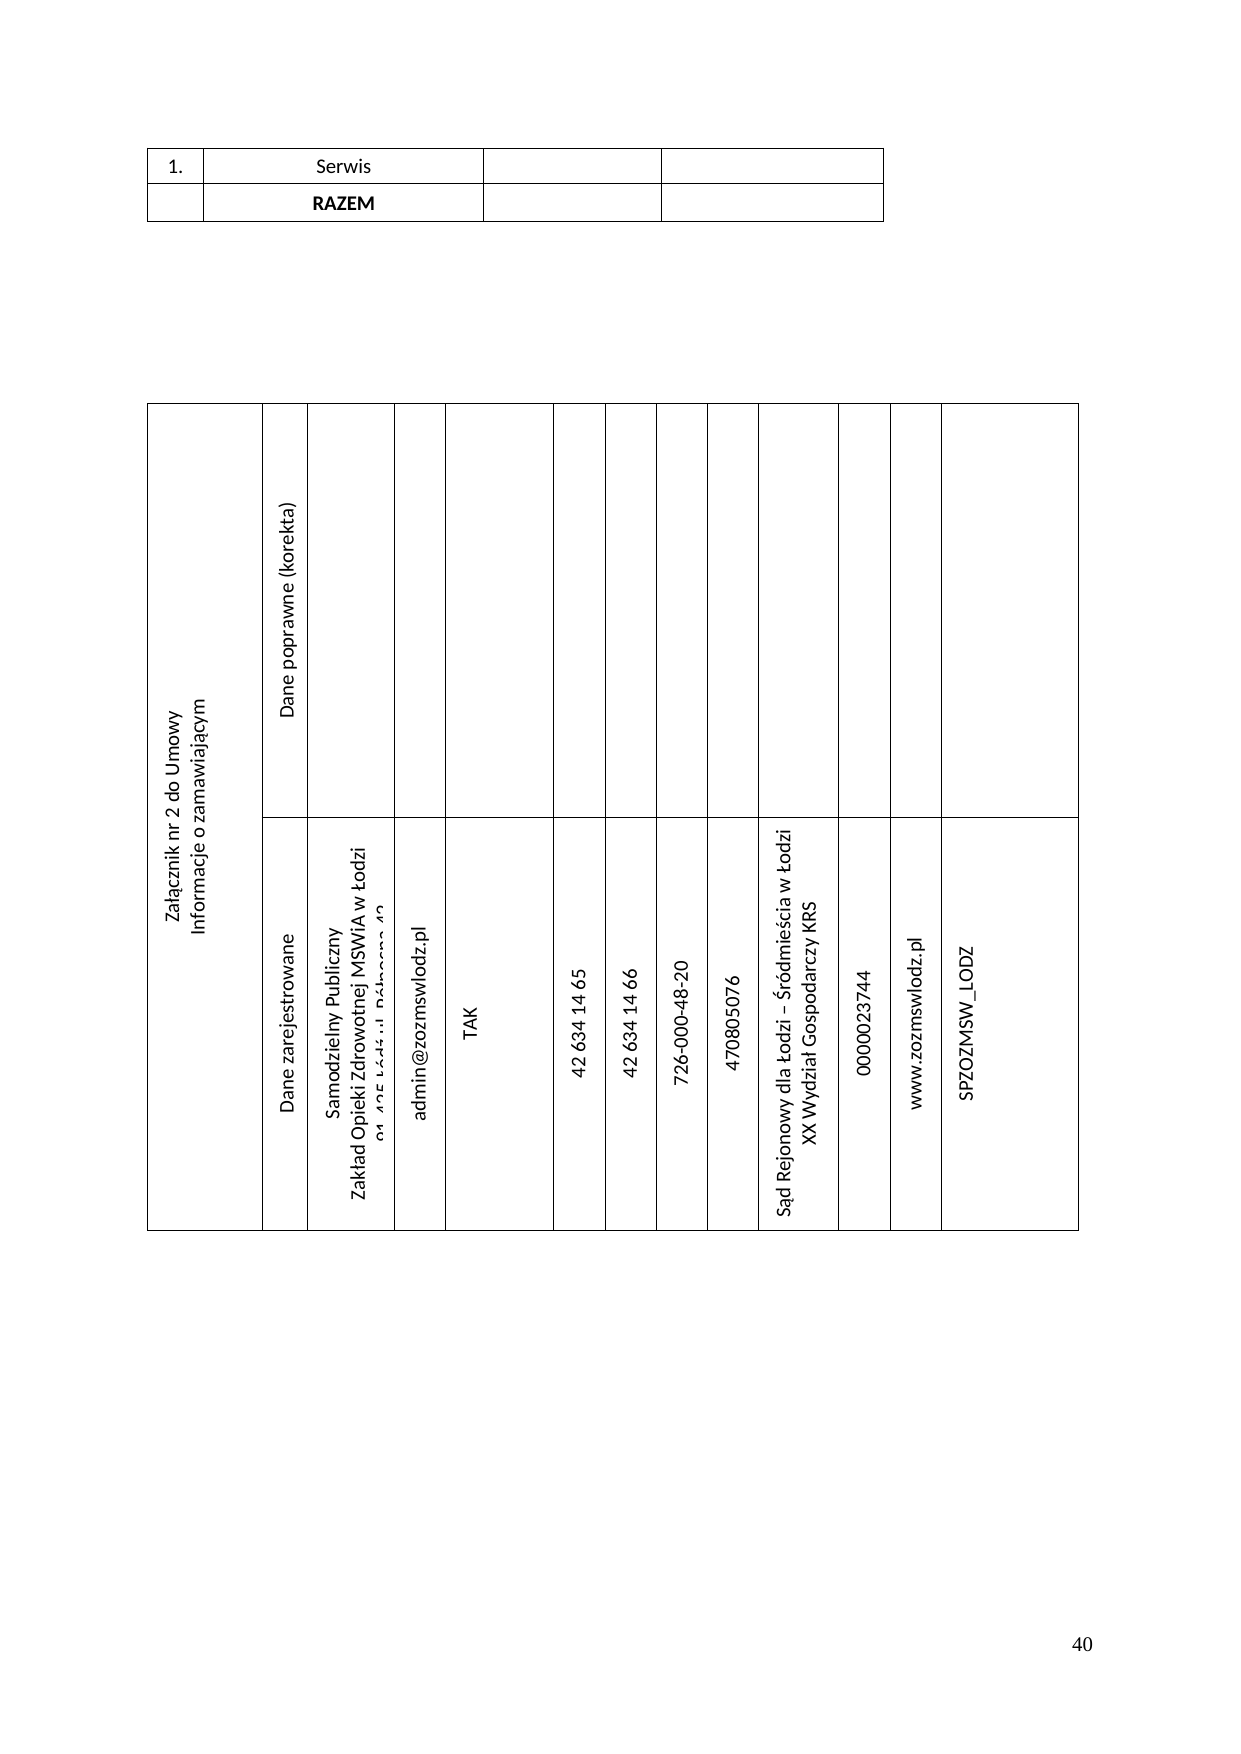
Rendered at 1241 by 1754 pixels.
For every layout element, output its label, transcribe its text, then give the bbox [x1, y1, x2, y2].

table_cell RAZEM [204, 184, 483, 221]
table_cell www.zozmswlodz.pl [891, 818, 941, 1230]
table_cell Sąd Rejonowy dla Łodzi – Śródmieścia w Łodzi XX Wydział Gospodarczy KRS [759, 818, 838, 1230]
table_cell [484, 149, 661, 183]
table_header [446, 404, 553, 817]
table_cell [662, 149, 883, 183]
table_cell TAK [446, 818, 553, 1230]
table_header [554, 404, 605, 817]
table_cell SPZOZMSW_LODZ [942, 818, 1078, 1230]
table_cell Serwis [204, 149, 483, 183]
table_header Dane poprawne (korekta) [263, 404, 307, 817]
table_header [839, 404, 890, 817]
table_cell 470805076 [708, 818, 758, 1230]
table_cell [148, 184, 203, 221]
table_cell 726-000-48-20 [657, 818, 707, 1230]
table_header [759, 404, 838, 817]
table_header [657, 404, 707, 817]
table_header [708, 404, 758, 817]
table_cell 1. [148, 149, 203, 183]
table_header [942, 404, 1078, 817]
table_cell Dane zarejestrowane [263, 818, 307, 1230]
table_header [308, 404, 394, 817]
table_header [891, 404, 941, 817]
table_cell 42 634 14 65 [554, 818, 605, 1230]
table_cell [484, 184, 661, 221]
table_cell Samodzielny Publiczny Zakład Opieki Zdrowotnej MSWiA w Łodzi 91-425 Łódź ul. Północna 42 [308, 818, 394, 1230]
table_cell 0000023744 [839, 818, 890, 1230]
table_header [395, 404, 445, 817]
table_cell 42 634 14 66 [606, 818, 656, 1230]
table_header Załącznik nr 2 do Umowy Informacje o zamawiającym Dane klienta [148, 404, 262, 1230]
table_header [606, 404, 656, 817]
table_cell [662, 184, 883, 221]
table_cell admin@zozmswlodz.pl [395, 818, 445, 1230]
